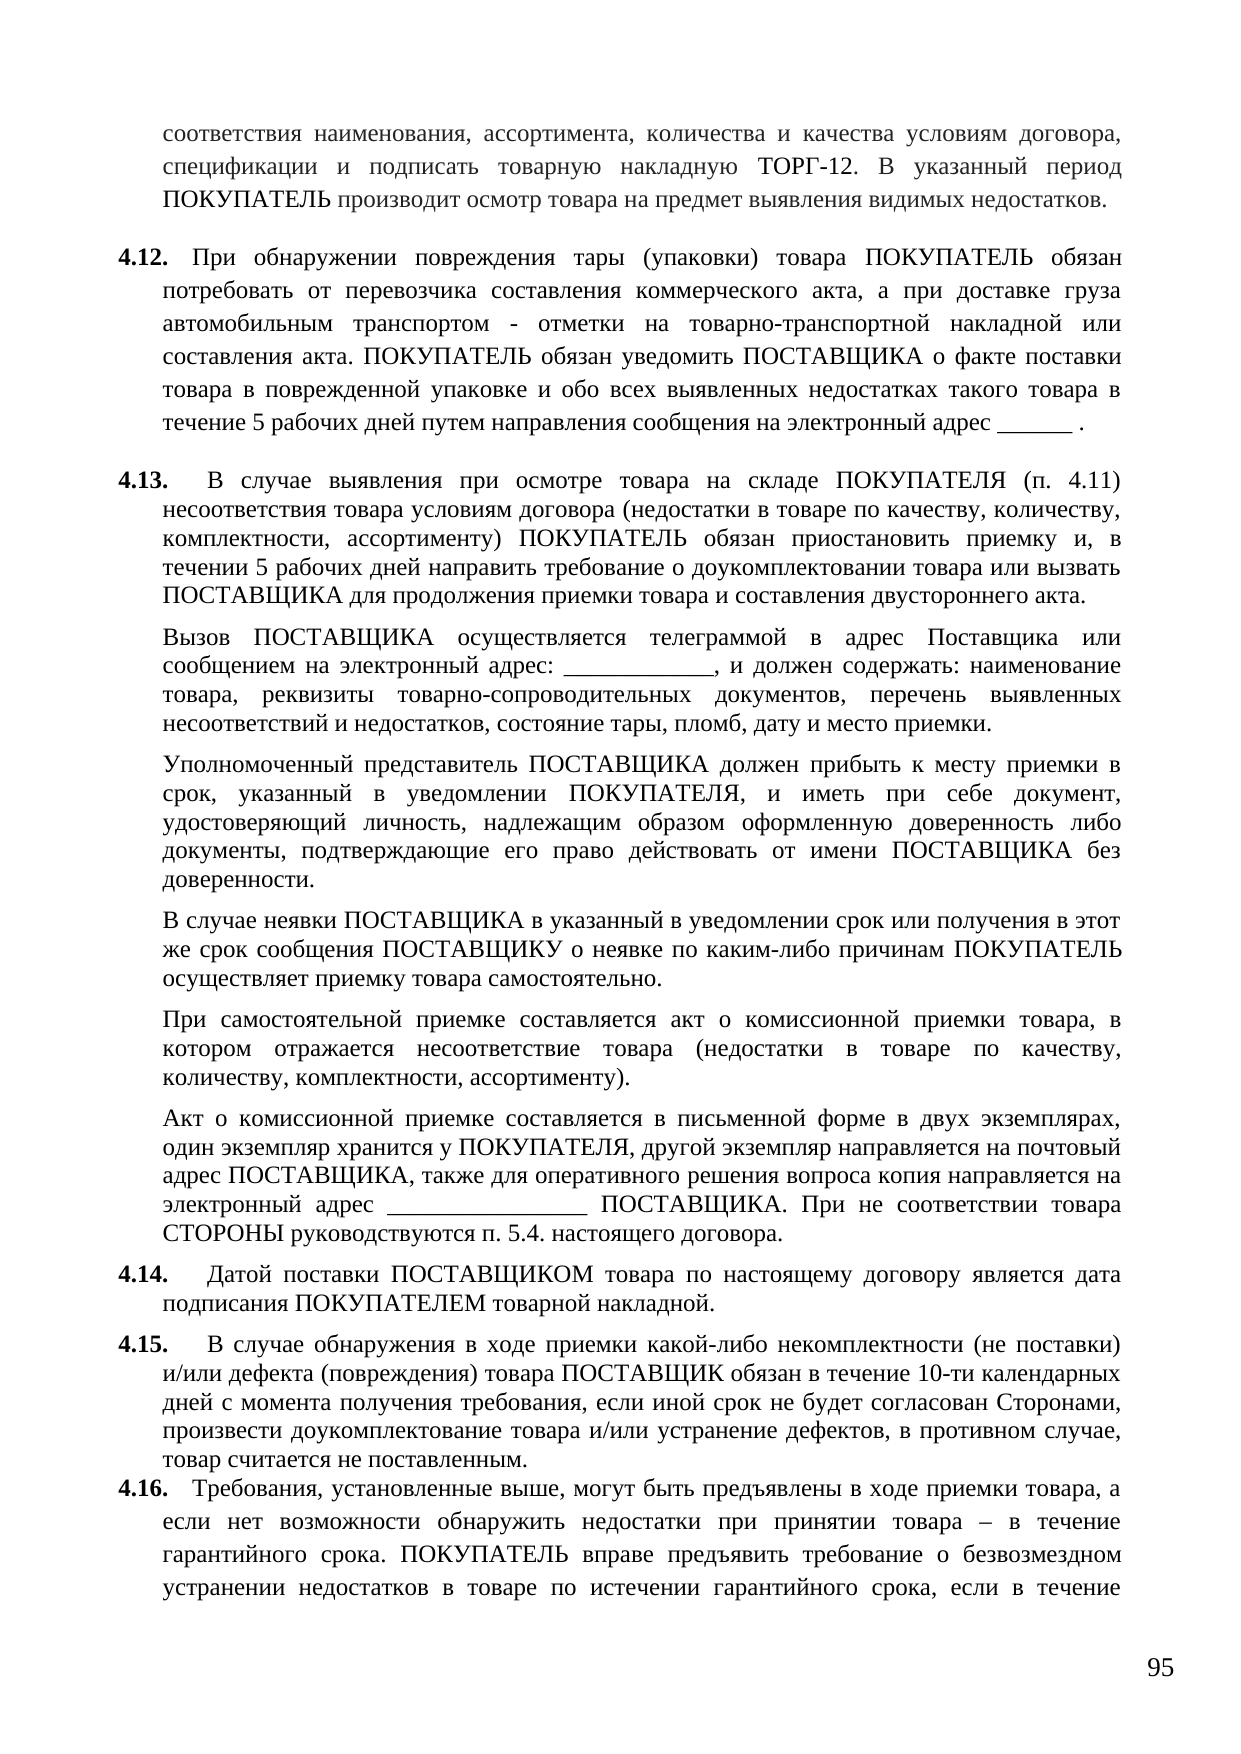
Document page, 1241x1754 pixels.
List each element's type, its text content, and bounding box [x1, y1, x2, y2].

list В случае выявления при осмотре товара на складе ПОКУПАТЕЛЯ (п. 4.11) несоответствия товара условиям договора (недостатки в товаре по качеству, количеству, комплектности, ассортименту) ПОКУПАТЕЛЬ обязан приостановить приемку и, в течении 5 рабочих дней направить требование о доукомплектовании товара или вызвать ПОСТАВЩИКА для продолжения приемки товара и составления двустороннего акта. [118, 465, 1122, 609]
list Уполномоченный представитель ПОСТАВЩИКА должен прибыть к месту приемки в срок, указанный в уведомлении ПОКУПАТЕЛЯ, и иметь при себе документ, удостоверяющий личность, надлежащим образом оформленную доверенность либо документы, подтверждающие его право действовать от имени ПОСТАВЩИКА без доверенности. [118, 749, 1122, 893]
text Вызов ПОСТАВЩИКА осуществляется телеграммой в адрес Поставщика или сообщением на электронный адрес: ____________, и должен содержать: наименование товара, реквизиты товарно-сопроводительных документов, перечень выявленных несоответствий и недостатков, состояние тары, пломб, дату и место приемки. [118, 622, 1122, 737]
list Датой поставки ПОСТАВЩИКОМ товара по настоящему договору является дата подписания ПОКУПАТЕЛЕМ товарной накладной. [118, 1259, 1122, 1317]
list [118, 1473, 1122, 1601]
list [118, 118, 1122, 213]
text В случае неявки ПОСТАВЩИКА в указанный в уведомлении срок или получения в этот же срок сообщения ПОСТАВЩИКУ о неявке по каким-либо причинам ПОКУПАТЕЛЬ осуществляет приемку товара самостоятельно. [118, 905, 1122, 992]
list При обнаружении повреждения тары (упаковки) товара ПОКУПАТЕЛЬ обязан потребовать от перевозчика составления коммерческого акта, а при доставке груза автомобильным транспортом - отметки на товарно-транспортной накладной или составления акта. ПОКУПАТЕЛЬ обязан уведомить ПОСТАВЩИКА о факте поставки товара в поврежденной упаковке и обо всех выявленных недостатках такого товара в течение 5 рабочих дней путем направления сообщения на электронный адрес ______ . [118, 242, 1122, 436]
text При самостоятельной приемке составляется акт о комиссионной приемки товара, в котором отражается несоответствие товара (недостатки в товаре по качеству, количеству, комплектности, ассортименту). [118, 1004, 1122, 1090]
list В случае обнаружения в ходе приемки какой-либо некомплектности (не поставки) и/или дефекта (повреждения) товара ПОСТАВЩИК обязан в течение 10-ти календарных дней с момента получения требования, если иной срок не будет согласован Сторонами, произвести доукомплектование товара и/или устранение дефектов, в противном случае, товар считается не поставленным. [118, 1329, 1122, 1473]
text Акт о комиссионной приемке составляется в письменной форме в двух экземплярах, один экземпляр хранится у ПОКУПАТЕЛЯ, другой экземпляр направляется на почтовый адрес ПОСТАВЩИКА, также для оперативного решения вопроса копия направляется на электронный адрес ________________ ПОСТАВЩИКА. При не соответствии товара СТОРОНЫ руководствуются п. 5.4. настоящего договора. [118, 1103, 1122, 1247]
